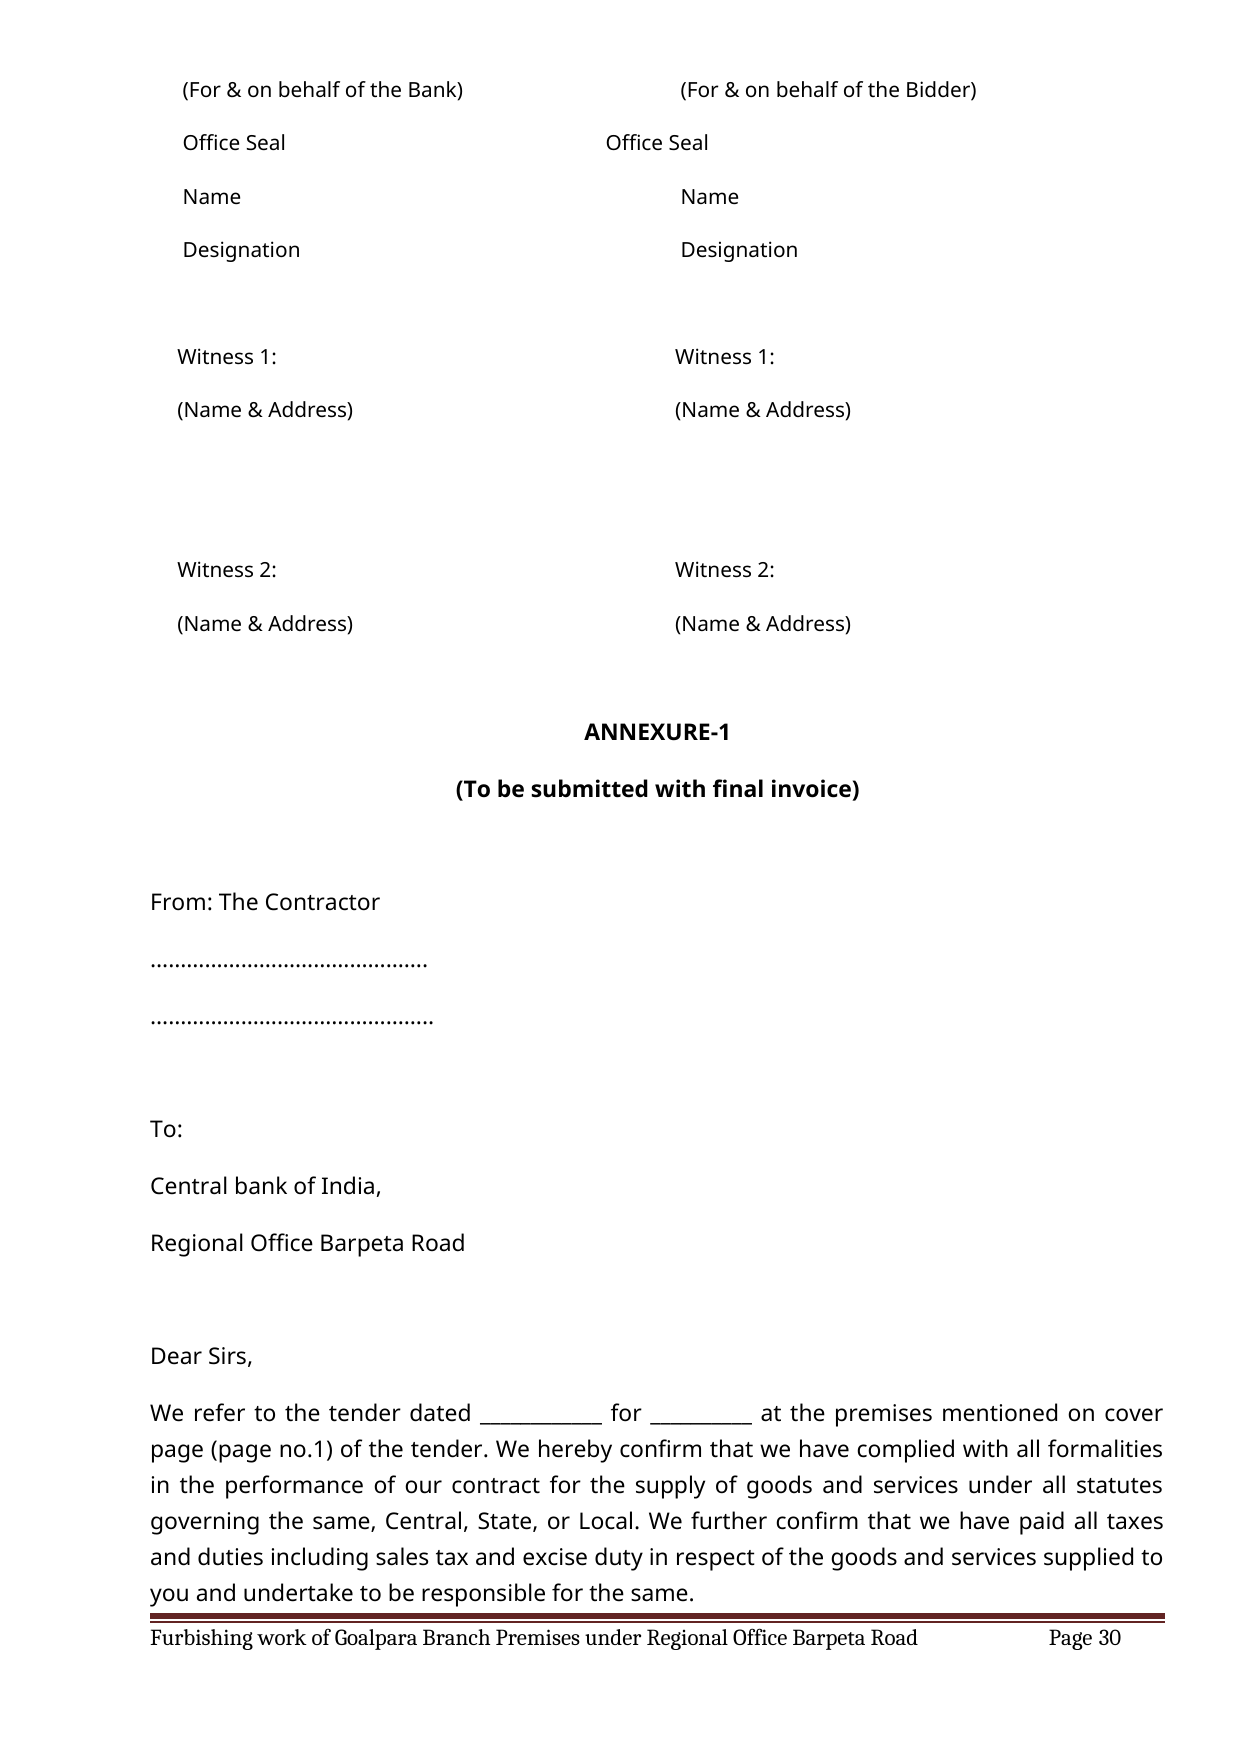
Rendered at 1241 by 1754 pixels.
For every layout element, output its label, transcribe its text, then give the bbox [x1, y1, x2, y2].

text Regional Office Barpeta Road [150, 1227, 1165, 1258]
text Name Name [150, 182, 1165, 210]
text To: [150, 1113, 1165, 1144]
text ANNEXURE-1 [150, 716, 1165, 747]
text Dear Sirs, [150, 1340, 1165, 1372]
text Designation Designation [150, 235, 1165, 264]
text (Name & Address) (Name & Address) [150, 609, 1165, 637]
text Central bank of India, [150, 1170, 1165, 1201]
text ………………………………………. [150, 943, 1165, 974]
text From: The Contractor [150, 886, 1165, 917]
text ……………………………………….. [150, 1000, 1165, 1031]
text We refer to the tender dated ____________ for __________ at the premises mentioned on cover page (page no.1) of the tender. We hereby confirm that we have complied with all formalities in the performance of our contract for the supply of goods and services under all statutes governing the same, Central, State, or Local. We further confirm that we have paid all taxes and duties including sales tax and excise duty in respect of the goods and services supplied to you and undertake to be responsible for the same. [150, 1397, 1165, 1608]
text (For & on behalf of the Bank) (For & on behalf of the Bidder) [150, 75, 1165, 103]
text Witness 1: Witness 1: [150, 342, 1165, 370]
text Witness 2: Witness 2: [150, 556, 1165, 584]
text (Name & Address) (Name & Address) [150, 395, 1165, 424]
text Office Seal Office Seal [150, 128, 1165, 157]
text (To be submitted with final invoice) [150, 773, 1165, 804]
